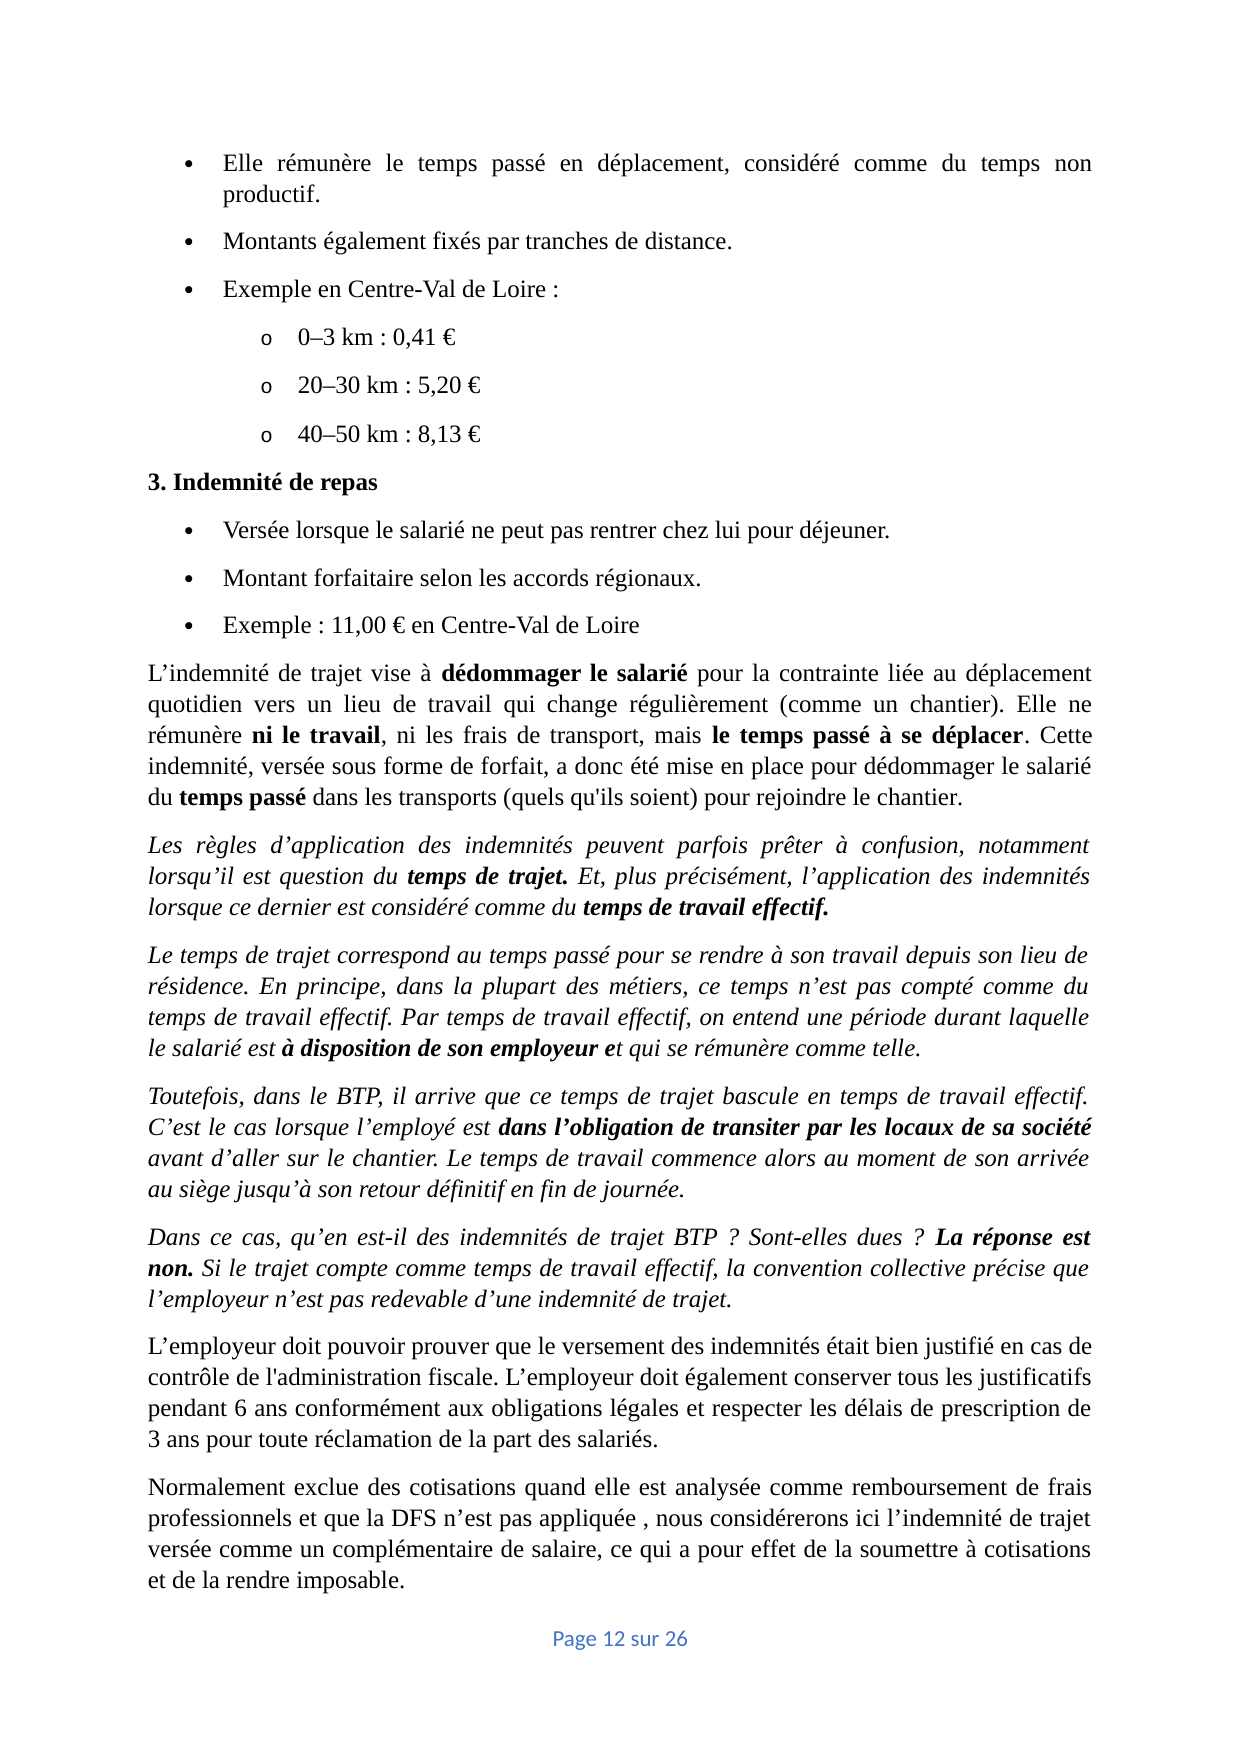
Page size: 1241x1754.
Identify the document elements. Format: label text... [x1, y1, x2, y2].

text 3. Indemnité de repas [148, 467, 1093, 496]
list Versée lorsque le salarié ne peut pas rentrer chez lui pour déjeuner. [185, 515, 1093, 544]
text L’indemnité de trajet vise à dédommager le salarié pour la contrainte liée au déplacement quotidien vers un lieu de travail qui change régulièrement (comme un chantier). Elle ne rémunère ni le travail, ni les frais de transport, mais le temps passé à se déplacer. Cette indemnité, versée sous forme de forfait, a donc été mise en place pour dédommager le salarié du temps passé dans les transports (quels qu'ils soient) pour rejoindre le chantier. [148, 658, 1093, 811]
text Toutefois, dans le BTP, il arrive que ce temps de trajet bascule en temps de travail effectif. C’est le cas lorsque l’employé est dans l’obligation de transiter par les locaux de sa société avant d’aller sur le chantier. Le temps de travail commence alors au moment de son arrivée au siège jusqu’à son retour définitif en fin de journée. [148, 1081, 1093, 1203]
text Les règles d’application des indemnités peuvent parfois prêter à confusion, notamment lorsqu’il est question du temps de trajet. Et, plus précisément, l’application des indemnités lorsque ce dernier est considéré comme du temps de travail effectif. [148, 830, 1093, 921]
list 40–50 km : 8,13 € [260, 419, 1093, 448]
list Exemple : 11,00 € en Centre-Val de Loire [185, 611, 1093, 639]
list Elle rémunère le temps passé en déplacement, considéré comme du temps non productif. [185, 148, 1093, 207]
text Le temps de trajet correspond au temps passé pour se rendre à son travail depuis son lieu de résidence. En principe, dans la plupart des métiers, ce temps n’est pas compté comme du temps de travail effectif. Par temps de travail effectif, on entend une période durant laquelle le salarié est à disposition de son employeur et qui se rémunère comme telle. [148, 940, 1093, 1062]
text L’employeur doit pouvoir prouver que le versement des indemnités était bien justifié en cas de contrôle de l'administration fiscale. L’employeur doit également conserver tous les justificatifs pendant 6 ans conformément aux obligations légales et respecter les délais de prescription de 3 ans pour toute réclamation de la part des salariés. [148, 1331, 1093, 1453]
list Montant forfaitaire selon les accords régionaux. [185, 563, 1093, 592]
text Normalement exclue des cotisations quand elle est analysée comme remboursement de frais professionnels et que la DFS n’est pas appliquée , nous considérerons ici l’indemnité de trajet versée comme un complémentaire de salaire, ce qui a pour effet de la soumettre à cotisations et de la rendre imposable. [148, 1472, 1093, 1594]
list 20–30 km : 5,20 € [260, 370, 1093, 400]
list 0–3 km : 0,41 € [260, 322, 1093, 351]
list Montants également fixés par tranches de distance. [185, 226, 1093, 255]
list Exemple en Centre-Val de Loire : [185, 274, 1093, 303]
text Dans ce cas, qu’en est-il des indemnités de trajet BTP ? Sont-elles dues ? La réponse est non. Si le trajet compte comme temps de travail effectif, la convention collective précise que l’employeur n’est pas redevable d’une indemnité de trajet. [148, 1222, 1093, 1312]
